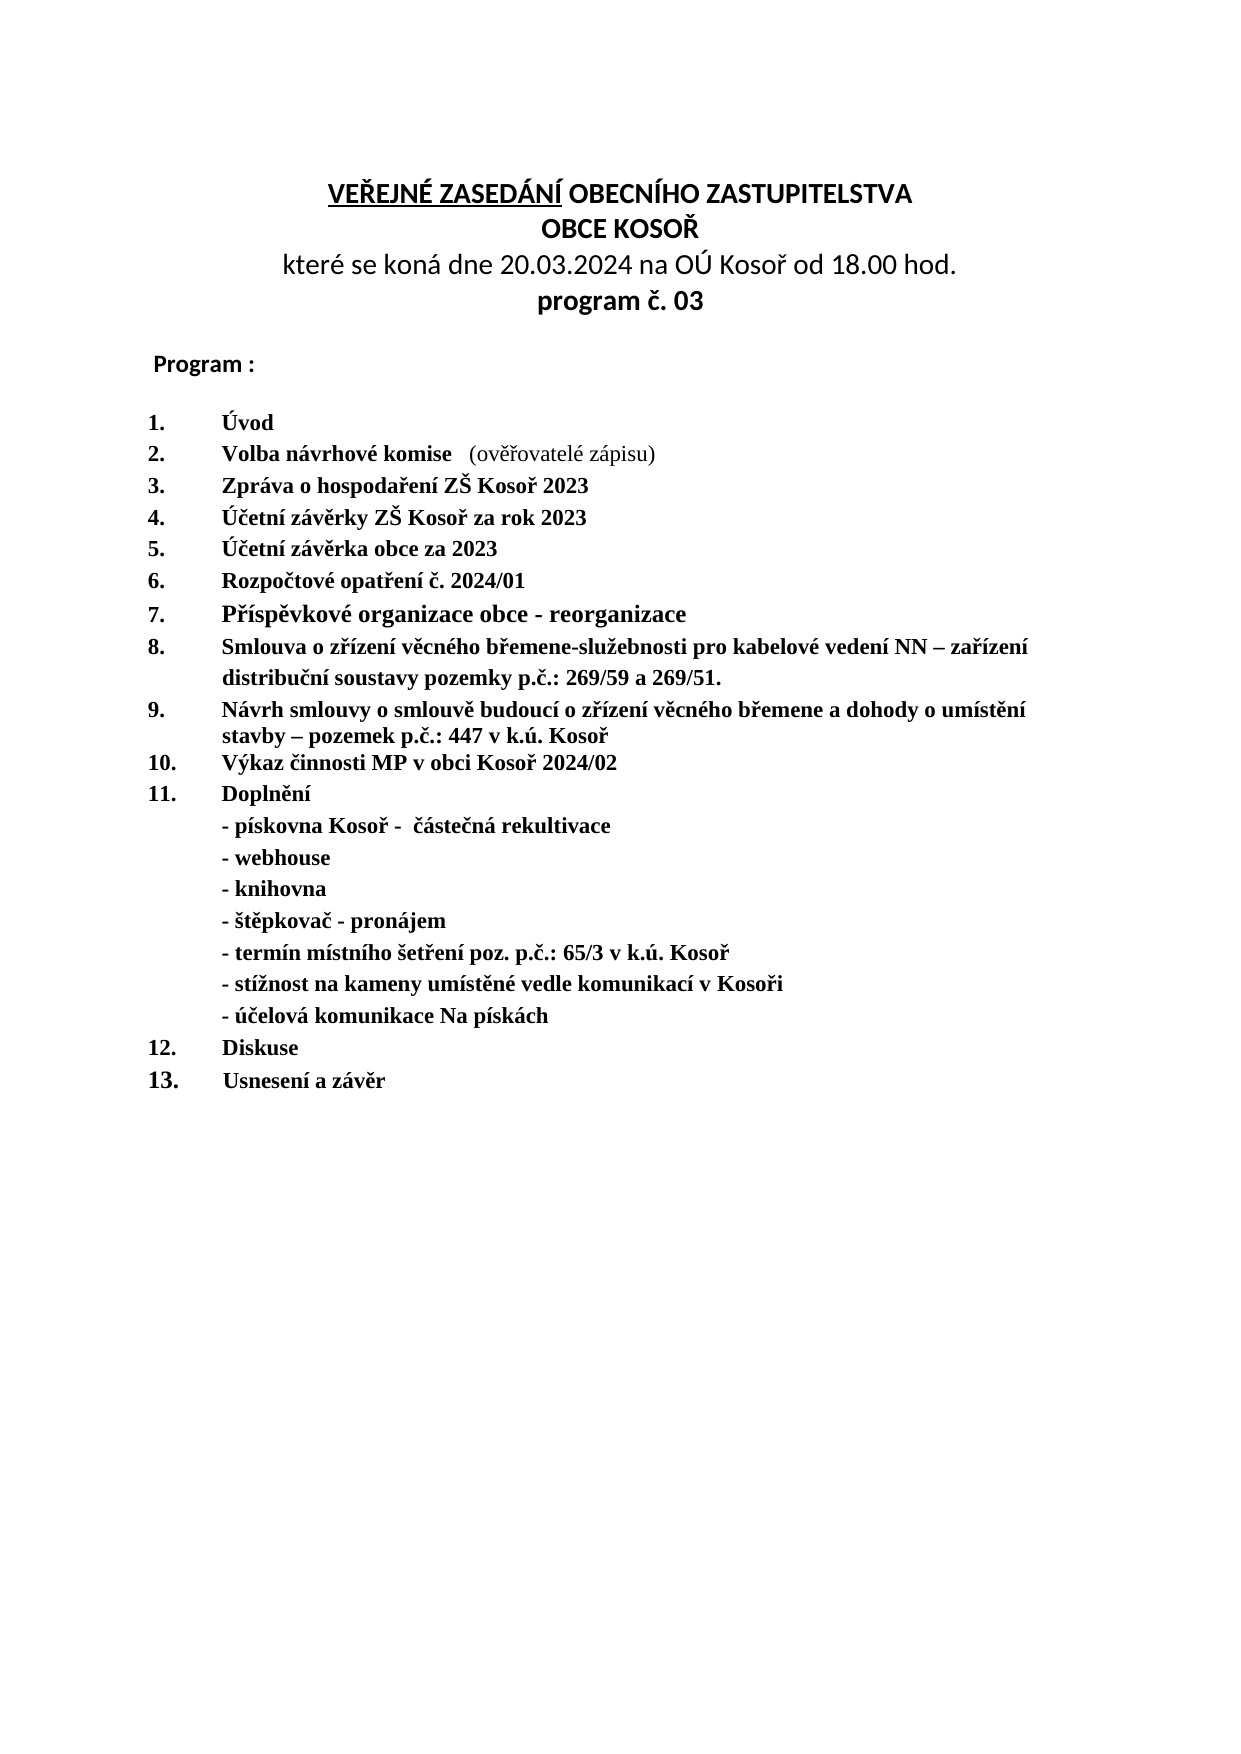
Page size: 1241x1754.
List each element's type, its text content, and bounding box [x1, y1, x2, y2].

text 4. Účetní závěrky ZŠ Kosoř za rok 2023 [148, 504, 1093, 530]
text program č. 03 [148, 282, 1093, 317]
text 1. Úvod [148, 409, 1093, 435]
text - termín místního šetření poz. p.č.: 65/3 v k.ú. Kosoř [148, 939, 1093, 965]
text 5. Účetní závěrka obce za 2023 [148, 535, 1093, 562]
text 9. Návrh smlouvy o smlouvě budoucí o zřízení věcného břemene a dohody o umístění [148, 696, 1093, 722]
text distribuční soustavy pozemky p.č.: 269/59 a 269/51. [148, 664, 1093, 691]
text - webhouse [148, 844, 1093, 870]
text - pískovna Kosoř - částečná rekultivace [148, 812, 1093, 838]
text 13. Usnesení a závěr [148, 1066, 1093, 1094]
text 12. Diskuse [148, 1034, 1093, 1060]
text 2. Volba návrhové komise (ověřovatelé zápisu) [148, 440, 1093, 467]
text stavby – pozemek p.č.: 447 v k.ú. Kosoř [148, 722, 1093, 749]
text 6. Rozpočtové opatření č. 2024/01 [148, 567, 1093, 593]
text - účelová komunikace Na pískách [148, 1002, 1093, 1028]
text 10. Výkaz činnosti MP v obci Kosoř 2024/02 [148, 749, 1093, 775]
text VEŘEJNÉ ZASEDÁNÍ OBECNÍHO ZASTUPITELSTVA [148, 175, 1093, 210]
text 8. Smlouva o zřízení věcného břemene-služebnosti pro kabelové vedení NN – zařízení [148, 633, 1093, 659]
text - knihovna [148, 876, 1093, 902]
text OBCE KOSOŘ [148, 210, 1093, 246]
text 3. Zpráva o hospodaření ZŠ Kosoř 2023 [148, 472, 1093, 498]
text Program : [148, 348, 1093, 378]
text - štěpkovač - pronájem [148, 907, 1093, 933]
text které se koná dne 20.03.2024 na OÚ Kosoř od 18.00 hod. [148, 246, 1093, 282]
text 11. Doplnění [148, 781, 1093, 807]
text - stížnost na kameny umístěné vedle komunikací v Kosoři [148, 971, 1093, 997]
text 7. Příspěvkové organizace obce - reorganizace [148, 599, 1093, 627]
